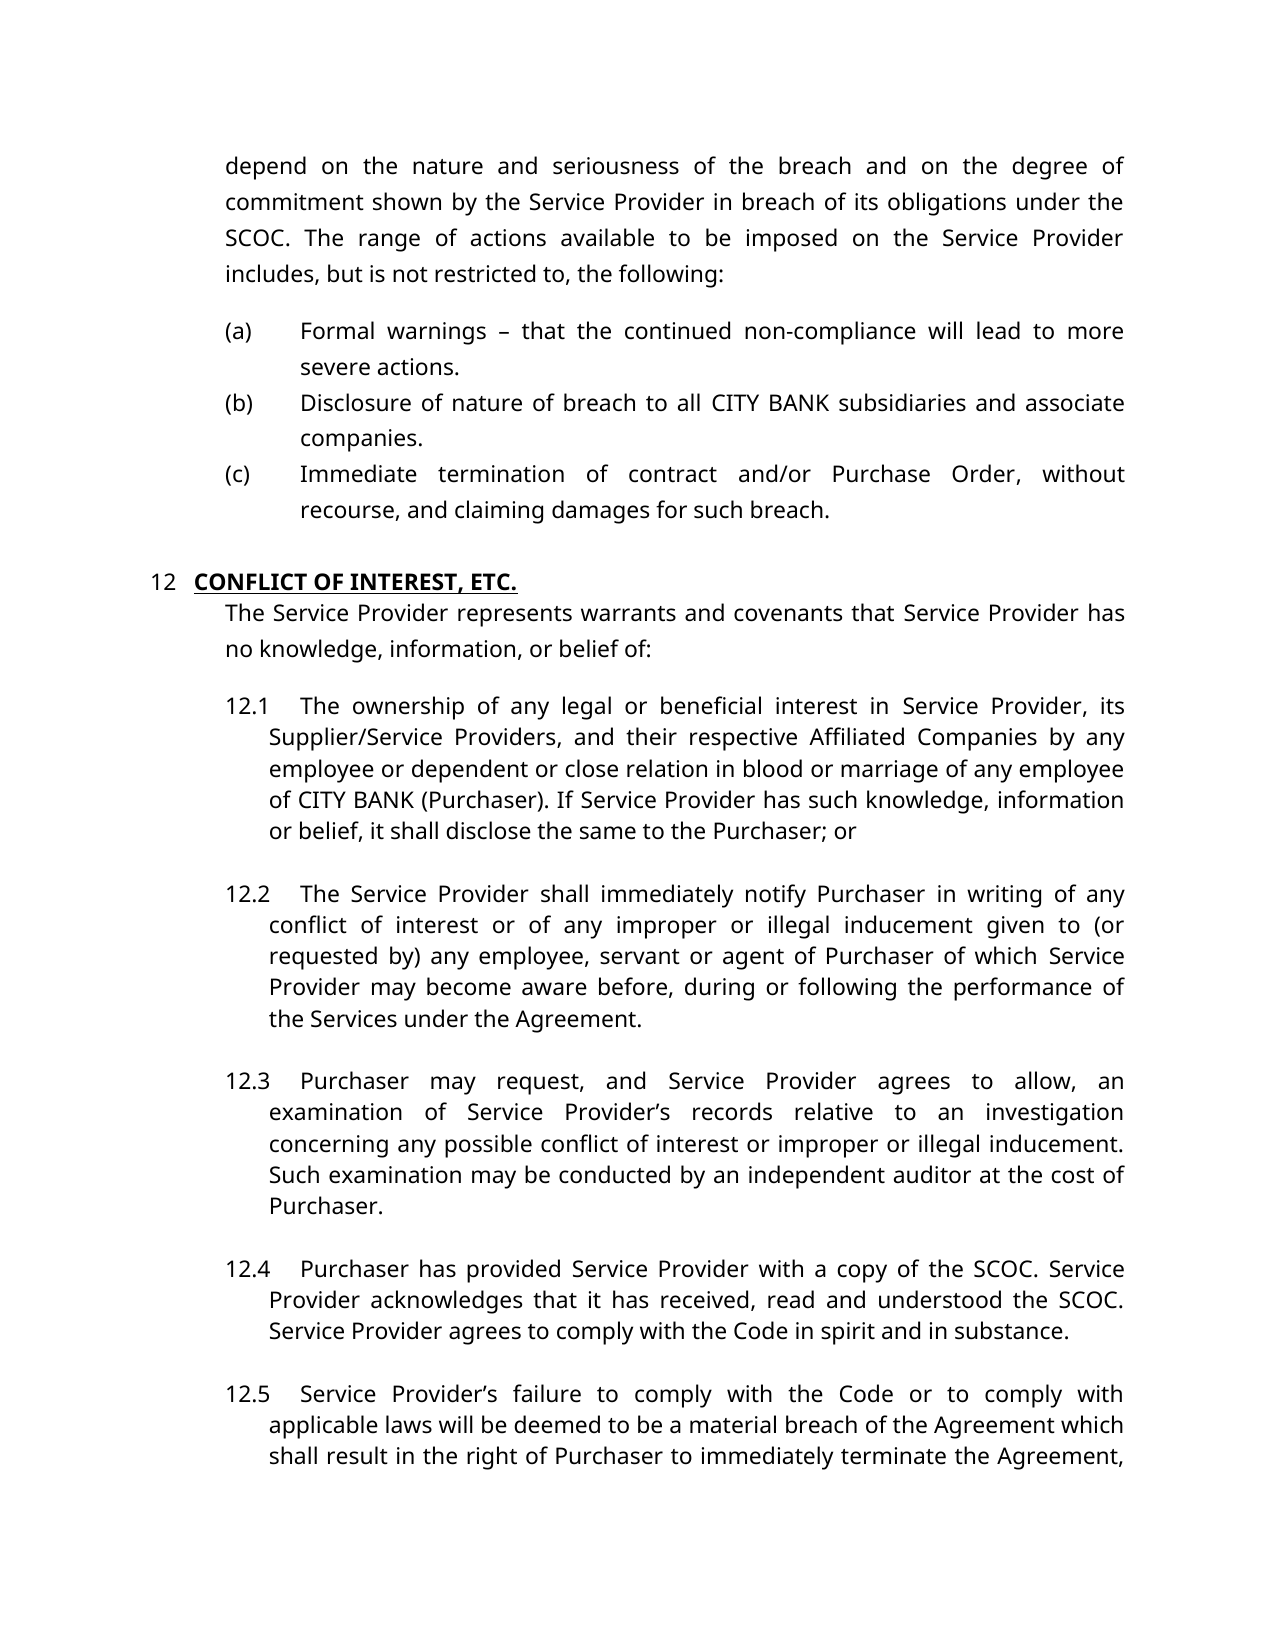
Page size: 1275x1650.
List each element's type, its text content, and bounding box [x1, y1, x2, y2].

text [225, 150, 1125, 289]
list Disclosure of nature of breach to all CITY BANK subsidiaries and associate companies. [225, 386, 1125, 454]
subtitle Purchaser may request, and Service Provider agrees to allow, an examination of Service Provider’s records relative to an investigation concerning any possible conflict of interest or improper or illegal inducement. Such examination may be conducted by an independent auditor at the cost of Purchaser. [225, 1065, 1125, 1221]
list Immediate termination of contract and/or Purchase Order, without recourse, and claiming damages for such breach. [225, 458, 1125, 526]
subtitle The Service Provider shall immediately notify Purchaser in writing of any conflict of interest or of any improper or illegal inducement given to (or requested by) any employee, servant or agent of Purchaser of which Service Provider may become aware before, during or following the performance of the Services under the Agreement. [225, 878, 1125, 1034]
list Formal warnings – that the continued non-compliance will lead to more severe actions. [225, 314, 1125, 382]
list The Service Provider represents warrants and covenants that Service Provider has no knowledge, information, or belief of: [225, 597, 1125, 664]
subtitle Purchaser has provided Service Provider with a copy of the SCOC. Service Provider acknowledges that it has received, read and understood the SCOC. Service Provider agrees to comply with the Code in spirit and in substance. [225, 1253, 1125, 1346]
subtitle The ownership of any legal or beneficial interest in Service Provider, its Supplier/Service Providers, and their respective Affiliated Companies by any employee or dependent or close relation in blood or marriage of any employee of CITY BANK (Purchaser). If Service Provider has such knowledge, information or belief, it shall disclose the same to the Purchaser; or [225, 690, 1125, 846]
list CONFLICT OF INTEREST, ETC. [150, 566, 1125, 597]
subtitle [225, 1378, 1125, 1471]
